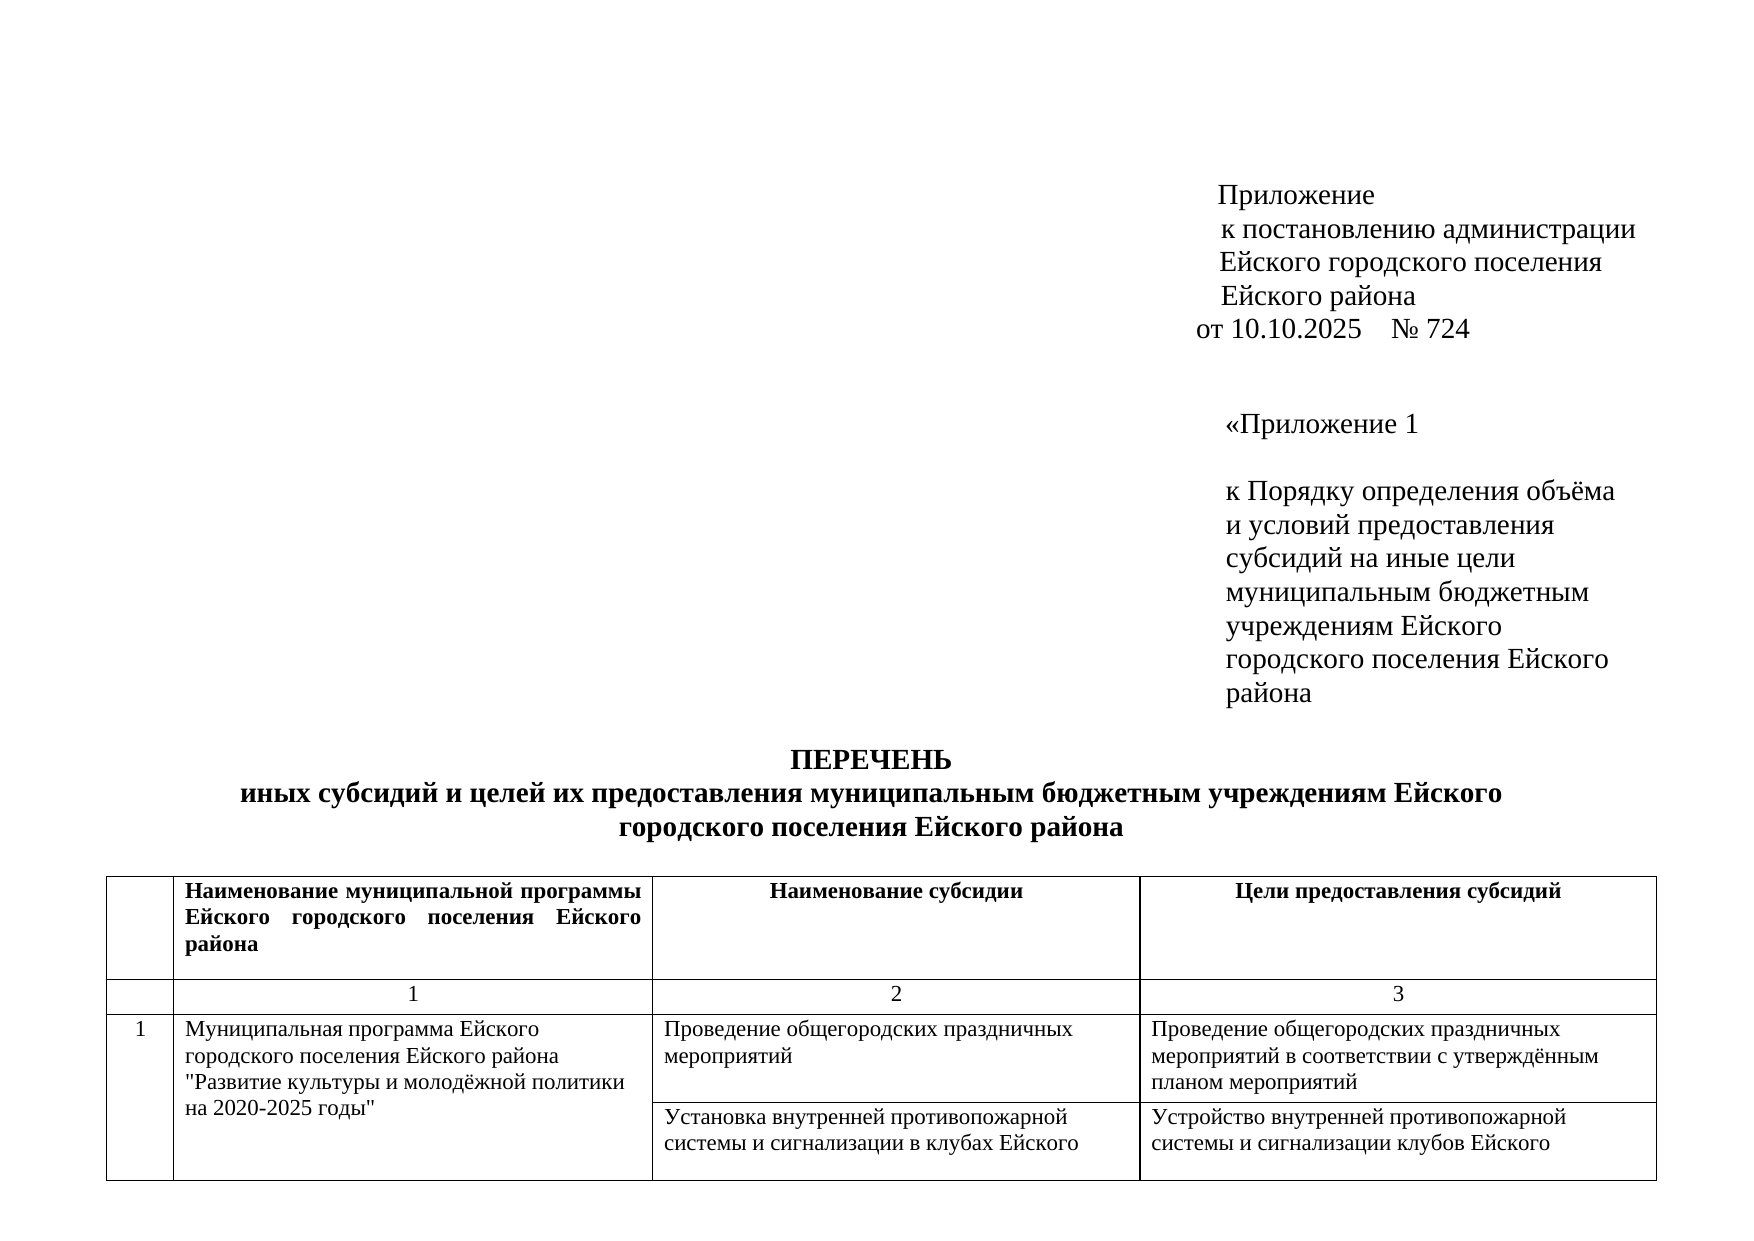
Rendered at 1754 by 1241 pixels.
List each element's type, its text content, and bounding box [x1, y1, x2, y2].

table_cell 2 [653, 980, 1139, 1014]
table_header Цели предоставления субсидий [1141, 877, 1656, 979]
text Ейского городского поселения [118, 244, 1636, 278]
table_header Наименование субсидии [653, 877, 1139, 979]
text «Приложение 1 [1181, 406, 1636, 440]
text от 10.10.2025 № 724 [118, 311, 1636, 345]
table_header Наименование муниципальной программы Ейского городского поселения Ейского района [174, 877, 652, 979]
table_cell Проведение общегородских праздничных мероприятий [653, 1015, 1139, 1102]
text иных субсидий и целей их предоставления муниципальным бюджетным учреждениям Ейского городского поселения Ейского района [207, 775, 1536, 842]
text Ейского района [118, 278, 1636, 311]
text к постановлению администрации [118, 211, 1636, 244]
table_cell Муниципальная программа Ейского городского поселения Ейского района "Развитие культуры и молодёжной политики на 2020-2025 годы" [174, 1015, 652, 1180]
table_cell Проведение общегородских праздничных мероприятий в соответствии с утверждённым планом мероприятий [1141, 1015, 1656, 1102]
table_cell 1 [174, 980, 652, 1014]
text Приложение [118, 177, 1636, 211]
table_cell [653, 1103, 1139, 1180]
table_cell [1141, 1103, 1656, 1180]
table_cell 3 [1141, 980, 1656, 1014]
table_cell 1 [107, 1015, 173, 1180]
text к Порядку определения объёма и условий предоставления субсидий на иные цели муниципальным бюджетным учреждениям Ейского городского поселения Ейского района [1226, 473, 1636, 708]
text ПЕРЕЧЕНЬ [207, 742, 1536, 775]
table_cell [107, 980, 173, 1014]
table_header [107, 877, 173, 979]
